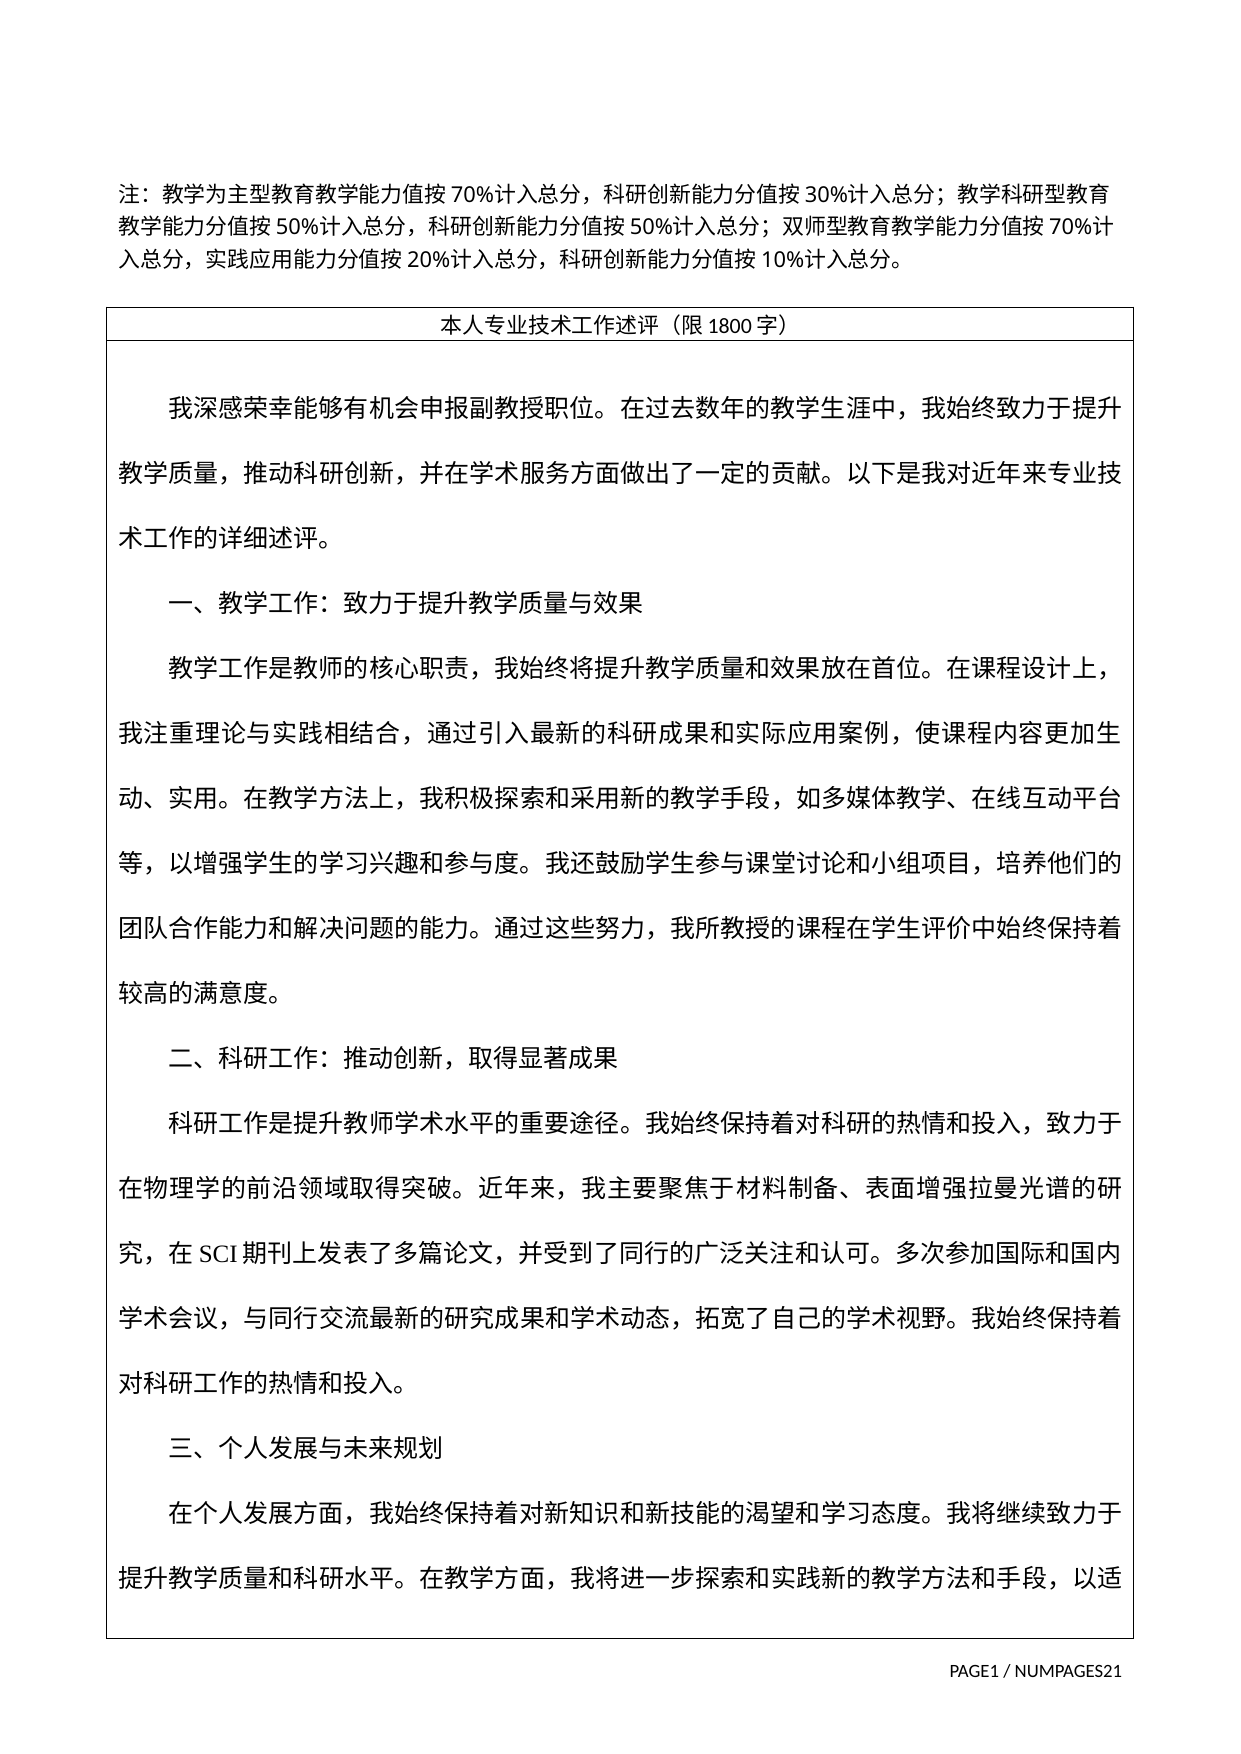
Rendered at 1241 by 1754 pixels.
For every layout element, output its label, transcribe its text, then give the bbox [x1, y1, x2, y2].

text 注：教学为主型教育教学能力值按70%计入总分，科研创新能力分值按30%计入总分；教学科研型教育教学能力分值按50%计入总分，科研创新能力分值按50%计入总分；双师型教育教学能力分值按70%计入总分，实践应用能力分值按20%计入总分，科研创新能力分值按10%计入总分。 [118, 177, 1122, 274]
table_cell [107, 341, 1133, 1638]
table_header 本人专业技术工作述评（限1800字） [107, 308, 1133, 340]
